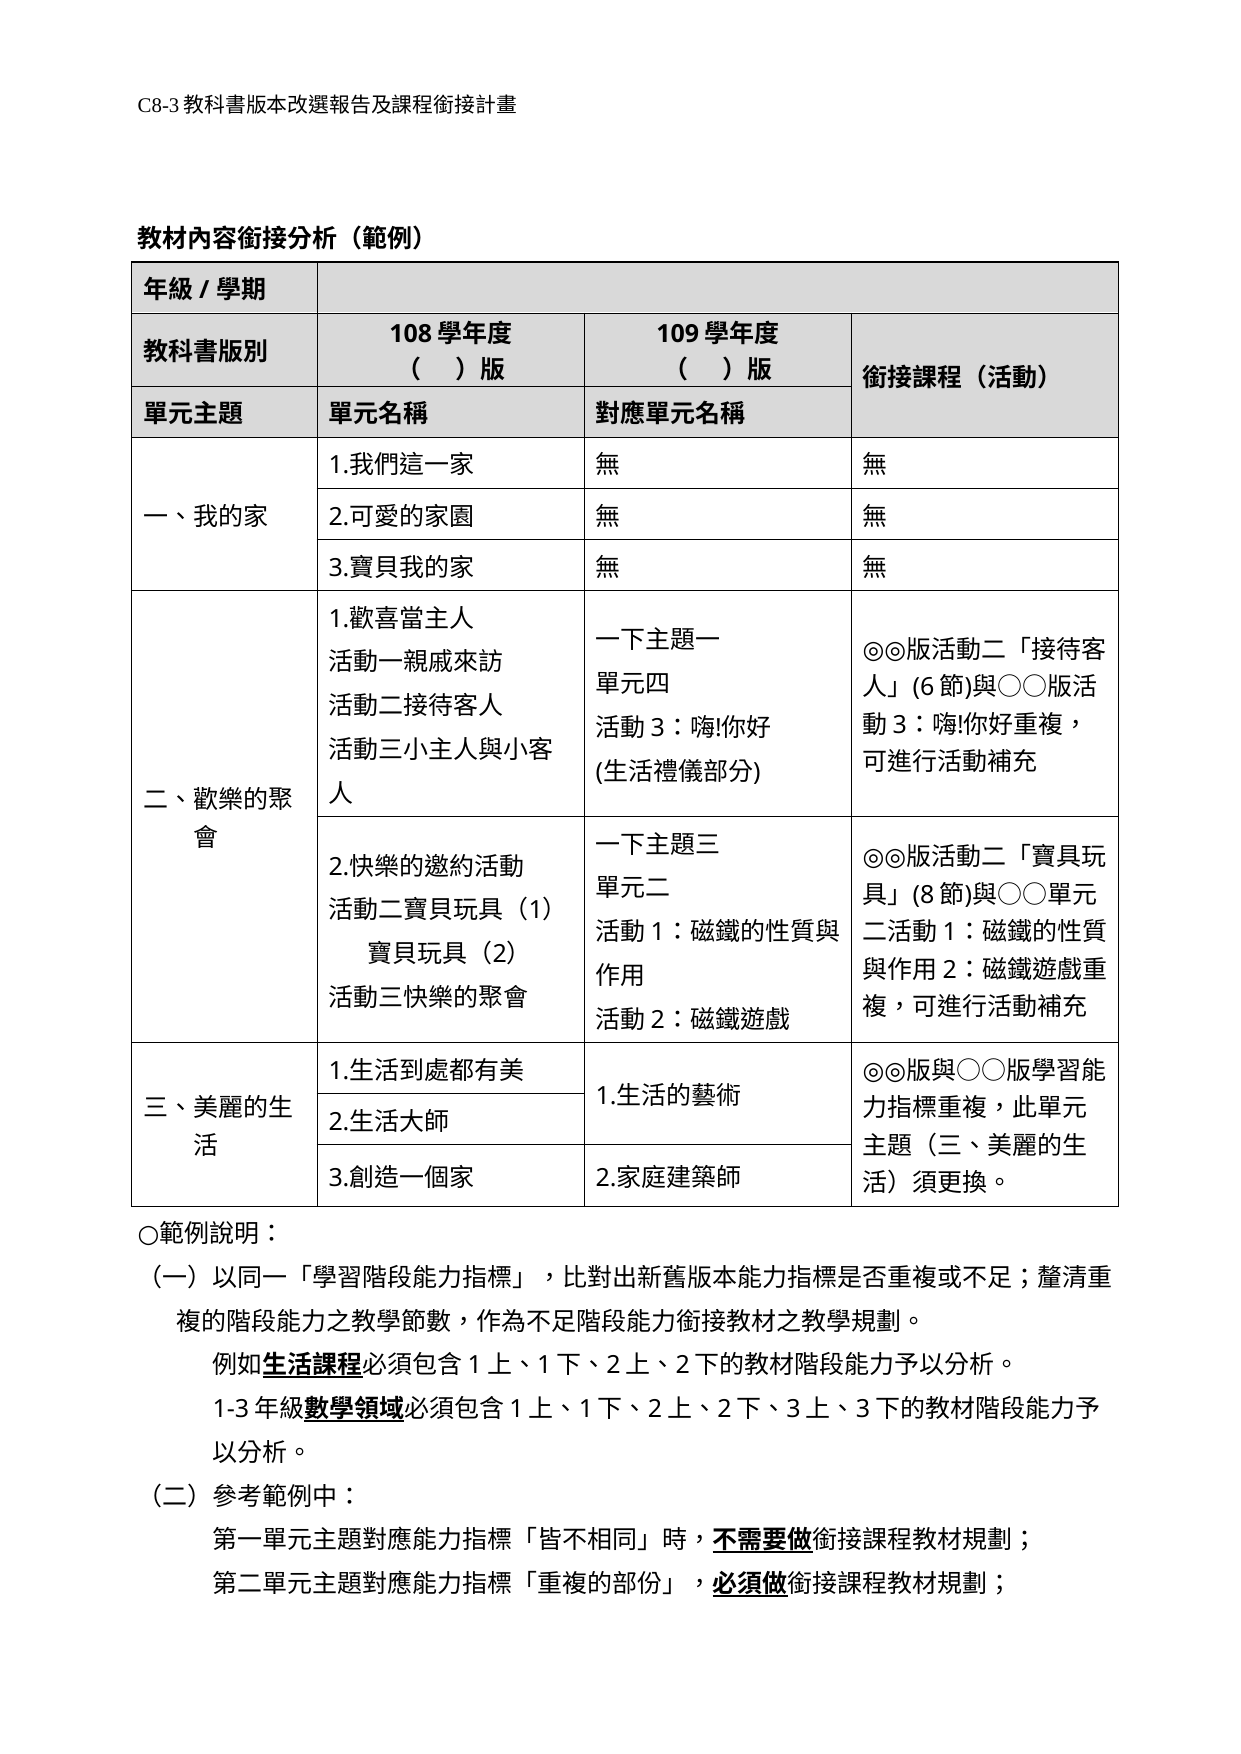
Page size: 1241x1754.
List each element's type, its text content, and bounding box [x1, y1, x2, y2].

table_cell 1.生活到處都有美 [318, 1043, 584, 1093]
table_cell 1.我們這一家 [318, 438, 584, 488]
text 第二單元主題對應能力指標「重複的部份」，必須做銜接課程教材規劃； [137, 1563, 1112, 1601]
text 以分析。 [137, 1432, 1112, 1469]
table_cell ◎◎版活動二「接待客人」(6節)與○○版活動3：嗨!你好重複，可進行活動補充 [852, 591, 1118, 816]
table_cell 2.可愛的家園 [318, 489, 584, 539]
text （二）參考範例中： [137, 1476, 1112, 1513]
table_cell 2.家庭建築師 [585, 1145, 851, 1206]
table_cell 無 [852, 438, 1118, 488]
table_cell 109學年度 （ ）版 [585, 314, 851, 386]
text 複的階段能力之教學節數，作為不足階段能力銜接教材之教學規劃。 [137, 1301, 1112, 1338]
table_cell 銜接課程（活動） [852, 314, 1118, 437]
text 第一單元主題對應能力指標「皆不相同」時，不需要做銜接課程教材規劃； [137, 1519, 1112, 1557]
table_cell 對應單元名稱 [585, 387, 851, 437]
table_cell 3.創造一個家 [318, 1145, 584, 1206]
table_header [318, 263, 1118, 312]
text ○範例說明： [137, 1213, 1112, 1251]
table_cell 教科書版別 [132, 314, 317, 386]
table_cell 2.快樂的邀約活動 活動二寶貝玩具（1） 寶貝玩具（2） 活動三快樂的聚會 [318, 817, 584, 1042]
text 1-3年級數學領域必須包含1上、1下、2上、2下、3上、3下的教材階段能力予 [137, 1388, 1112, 1426]
table_cell 無 [585, 438, 851, 488]
table_cell 無 [585, 540, 851, 590]
table_cell 單元名稱 [318, 387, 584, 437]
table_cell 3.寶貝我的家 [318, 540, 584, 590]
table_cell 單元主題 [132, 387, 317, 437]
table_cell 無 [585, 489, 851, 539]
table_cell 1.歡喜當主人 活動一親戚來訪 活動二接待客人 活動三小主人與小客 人 [318, 591, 584, 816]
table_cell 無 [852, 540, 1118, 590]
text （一）以同一「學習階段能力指標」，比對出新舊版本能力指標是否重複或不足；釐清重 [137, 1257, 1112, 1294]
table_cell 二、歡樂的聚會 [132, 591, 317, 1042]
table_cell 108學年度 （ ）版 [318, 314, 584, 386]
table_cell 無 [852, 489, 1118, 539]
text 教材內容銜接分析（範例） [137, 218, 1112, 255]
table_cell 一下主題三 單元二 活動1：磁鐵的性質與 作用 活動2：磁鐵遊戲 [585, 817, 851, 1042]
table_header 年級 / 學期 [132, 263, 317, 312]
table_cell 三、美麗的生活 [132, 1043, 317, 1206]
table_cell ◎◎版活動二「寶具玩具」(8節)與○○單元二活動1：磁鐵的性質與作用2：磁鐵遊戲重複，可進行活動補充 [852, 817, 1118, 1042]
table_cell 一下主題一 單元四 活動3：嗨!你好 (生活禮儀部分) [585, 591, 851, 816]
table_cell 一、我的家 [132, 438, 317, 590]
table_cell ◎◎版與○○版學習能力指標重複，此單元主題（三、美麗的生活）須更換。 [852, 1043, 1118, 1206]
table_cell 1.生活的藝術 [585, 1043, 851, 1144]
text 例如生活課程必須包含1上、1下、2上、2下的教材階段能力予以分析。 [137, 1344, 1112, 1382]
table_cell 2.生活大師 [318, 1094, 584, 1144]
